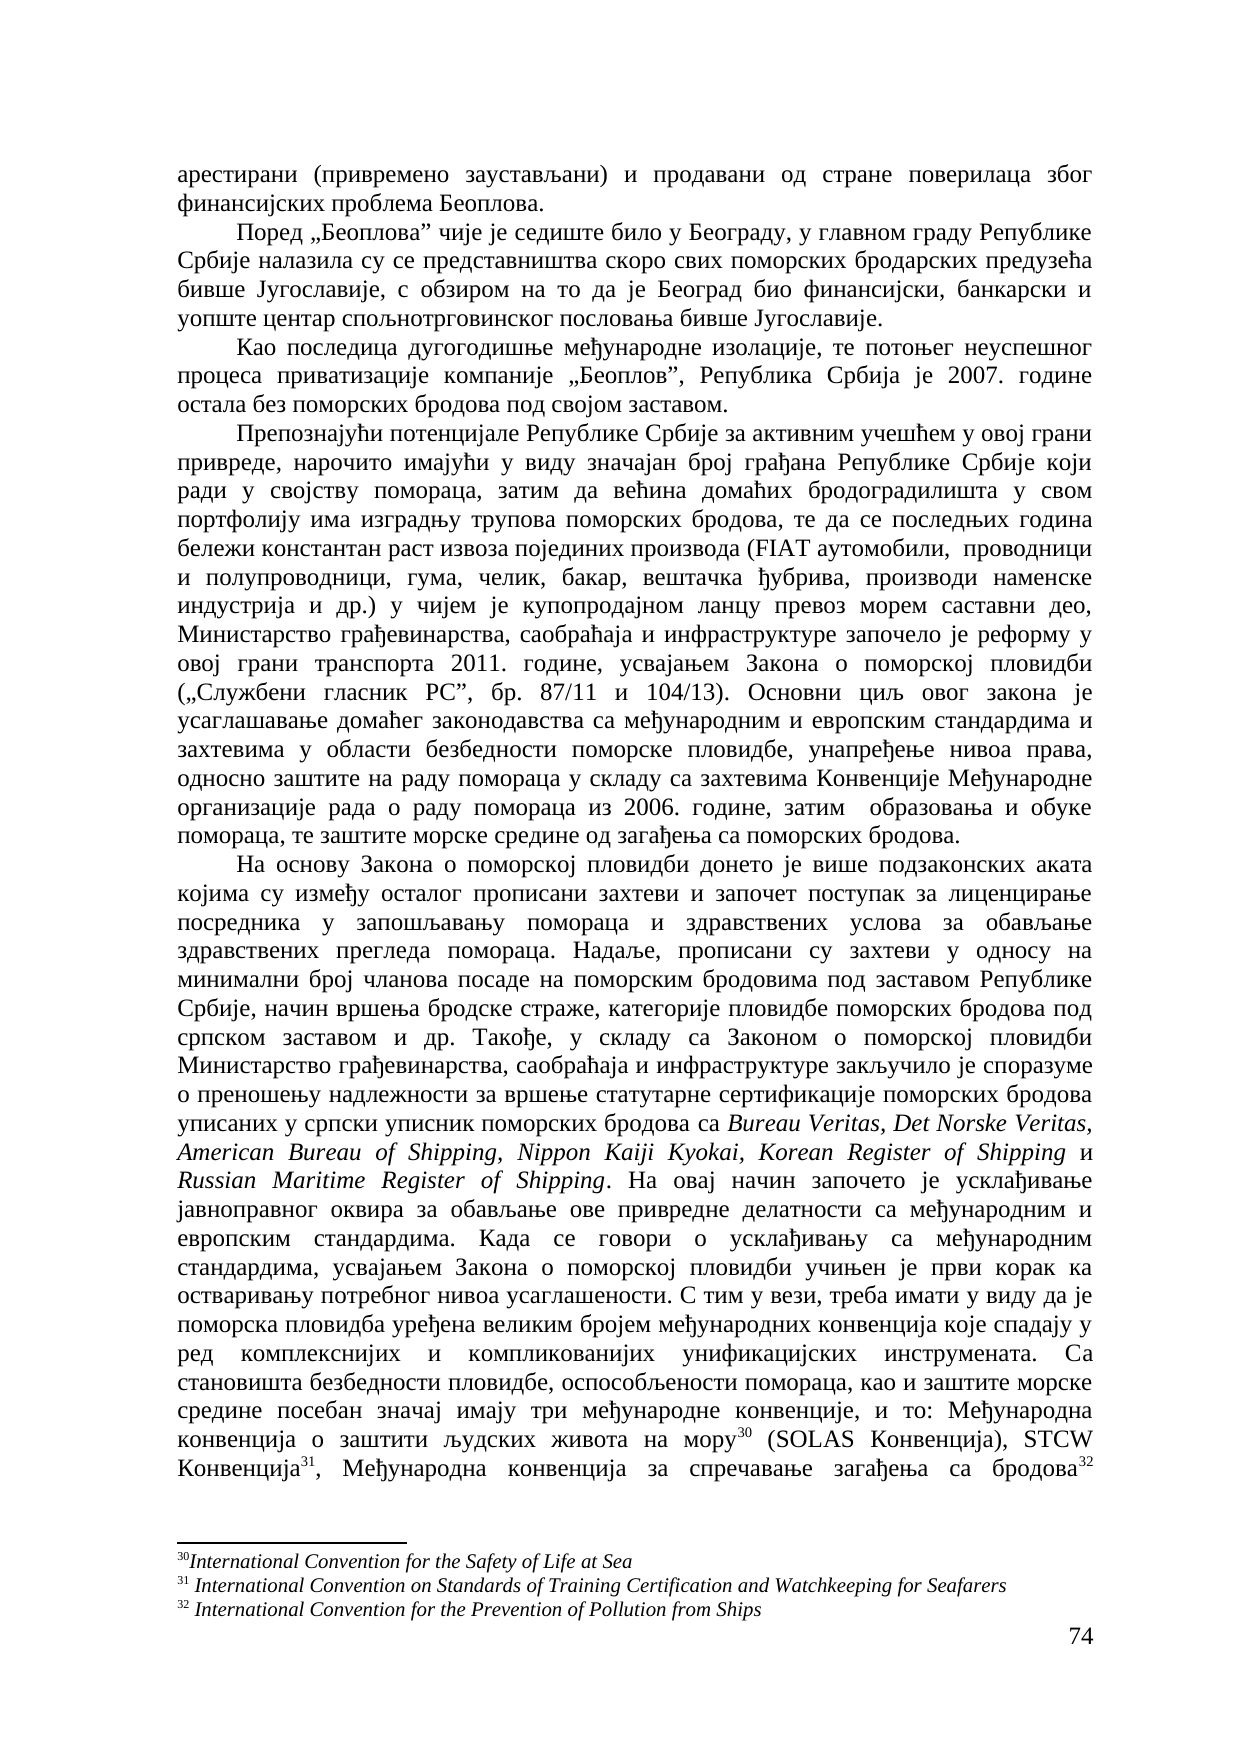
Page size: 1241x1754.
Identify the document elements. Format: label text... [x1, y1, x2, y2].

text Препознајући потенцијале Републике Србије за активним учешћем у овој грани привреде, нарочито имајући у виду значајан број грађана Републике Србије који ради у својству помораца, затим да већина домаћих бродоградилишта у свом портфолију има изградњу трупова поморских бродова, те да се последњих година бележи константан раст извоза појединих производа (FIAT аутомобили, проводници и полупроводници, гума, челик, бакар, вештачка ђубрива, производи наменске индустрија и др.) у чијем је купопродајном ланцу превоз морем саставни део, Министарство грађевинарства, саобраћаја и инфраструктуре започело је реформу у овој грани транспорта 2011. године, усвајањем Закона о поморској пловидби („Службени гласник РС”, бр. 87/11 и 104/13). Основни циљ овог закона је усаглашавање домаћег законодавства са међународним и европским стандардима и захтевима у области безбедности поморске пловидбе, унапређење нивоа права, односно заштите на раду помораца у складу са захтевима Конвенције Међународне организације рада о раду помораца из 2006. године, затим образовања и обуке помораца, те заштите морске средине од загађења са поморских бродова. [177, 418, 1093, 849]
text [177, 849, 1093, 1482]
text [177, 159, 1093, 217]
text Поред „Беоплова” чије је седиште било у Београду, у главном граду Републике Србије налазила су се представништва скоро свих поморских бродарских предузећа бивше Југославије, с обзиром на то да је Београд био финансијски, банкарски и уопште центар спољнотрговинског пословања бивше Југославије. [177, 217, 1093, 332]
text Као последица дугогодишње међународне изолације, те потоњег неуспешног процеса приватизације компаније „Беоплов”, Република Србија је 2007. године остала без поморских бродова под својом заставом. [177, 332, 1093, 418]
